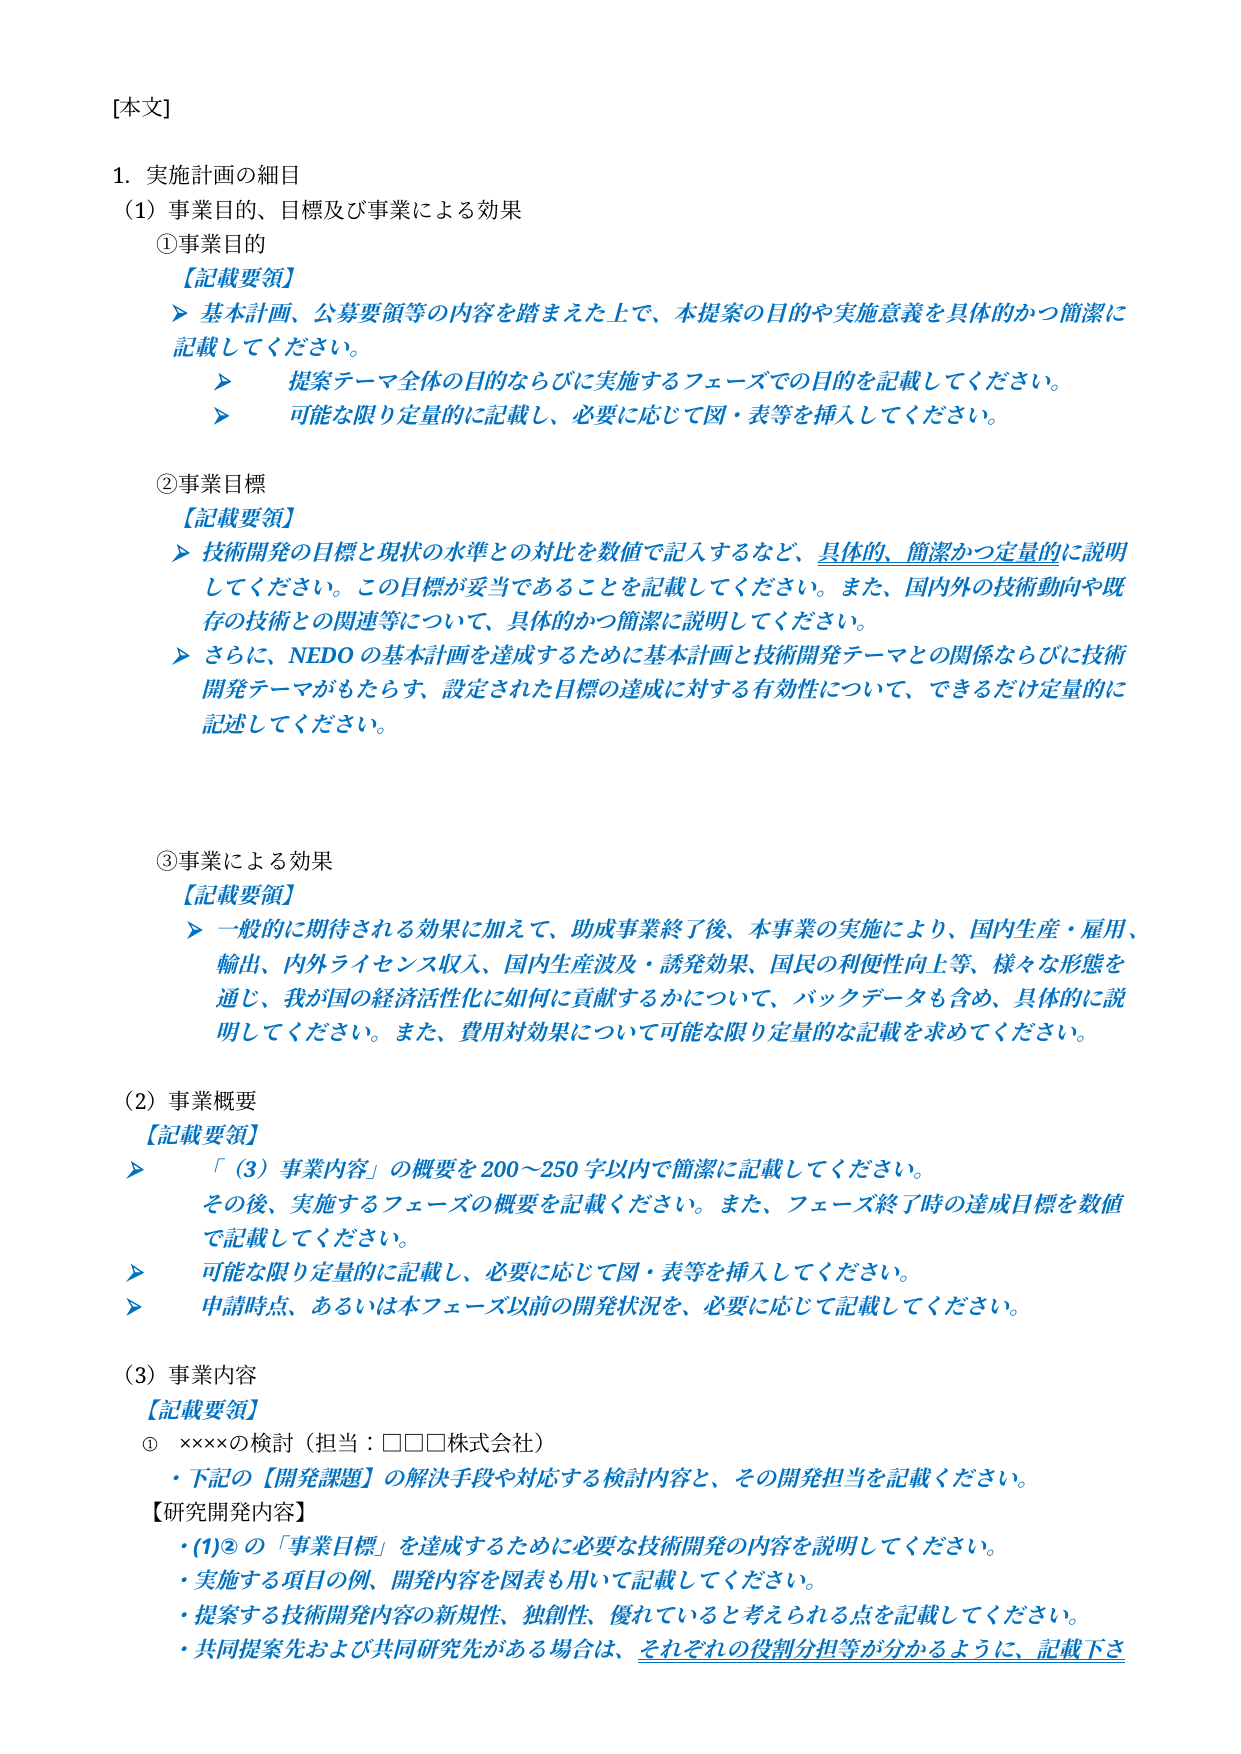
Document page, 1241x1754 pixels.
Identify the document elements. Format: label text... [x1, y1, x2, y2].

text （2）事業概要 [112, 1083, 1128, 1117]
list 申請時点、あるいは本フェーズ以前の開発状況を、必要に応じて記載してください。 [112, 1288, 1128, 1322]
text 【記載要領】 [112, 1117, 1128, 1151]
list 「（3）事業内容」の概要を200～250字以内で簡潔に記載してください。 [112, 1151, 1128, 1185]
list 可能な限り定量的に記載し、必要に応じて図・表等を挿入してください。 [112, 1254, 1128, 1288]
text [142, 1631, 1128, 1665]
list 提案テーマ全体の目的ならびに実施するフェーズでの目的を記載してください。 [200, 363, 1128, 397]
list ××××の検討（担当：□□□株式会社） [142, 1425, 1128, 1459]
text （1）事業目的、目標及び事業による効果 [112, 192, 1128, 226]
text ①事業目的 [112, 226, 1128, 260]
text 【記載要領】 [171, 500, 1128, 534]
list 可能な限り定量的に記載し、必要に応じて図・表等を挿入してください。 [200, 397, 1128, 431]
text ③事業による効果 [112, 843, 1128, 877]
list 技術開発の目標と現状の水準との対比を数値で記入するなど、具体的、簡潔かつ定量的に説明してください。この目標が妥当であることを記載してください。また、国内外の技術動向や既存の技術との関連等について、具体的かつ簡潔に説明してください。 [171, 534, 1128, 637]
text 1．実施計画の細目 [112, 157, 1128, 192]
text ・実施する項目の例、開発内容を図表も用いて記載してください。 [142, 1562, 1128, 1597]
text （3）事業内容 [112, 1357, 1128, 1391]
text ・提案する技術開発内容の新規性、独創性、優れていると考えられる点を記載してください。 [142, 1597, 1128, 1631]
text 【研究開発内容】 [142, 1494, 1128, 1528]
text E-mail *****@*********[本文] [112, 89, 1128, 123]
text その後、実施するフェーズの概要を記載ください。また、フェーズ終了時の達成目標を数値で記載してください。 [200, 1185, 1128, 1254]
text ②事業目標 [112, 466, 1128, 500]
text ・(1)②の「事業目標」を達成するために必要な技術開発の内容を説明してください。 [142, 1528, 1128, 1562]
text 【記載要領】 [171, 877, 1128, 911]
text 【記載要領】 [112, 1391, 1128, 1425]
list さらに、NEDOの基本計画を達成するために基本計画と技術開発テーマとの関係ならびに技術開発テーマがもたらす、設定された目標の達成に対する有効性について、できるだけ定量的に記述してください。 [171, 637, 1128, 740]
text 【記載要領】 [171, 260, 1128, 294]
text ・下記の【開発課題】の解決手段や対応する検討内容と、その開発担当を記載ください。 [142, 1459, 1128, 1494]
list 基本計画、公募要領等の内容を踏まえた上で、本提案の目的や実施意義を具体的かつ簡潔に記載してください。 [171, 294, 1128, 363]
list 一般的に期待される効果に加えて、助成事業終了後、本事業の実施により、国内生産・雇用、輸出、内外ライセンス収入、国内生産波及・誘発効果、国民の利便性向上等、様々な形態を通じ、我が国の経済活性化に如何に貢献するかについて、バックデータも含め、具体的に説明してください。また、費用対効果について可能な限り定量的な記載を求めてください。 [186, 911, 1128, 1048]
